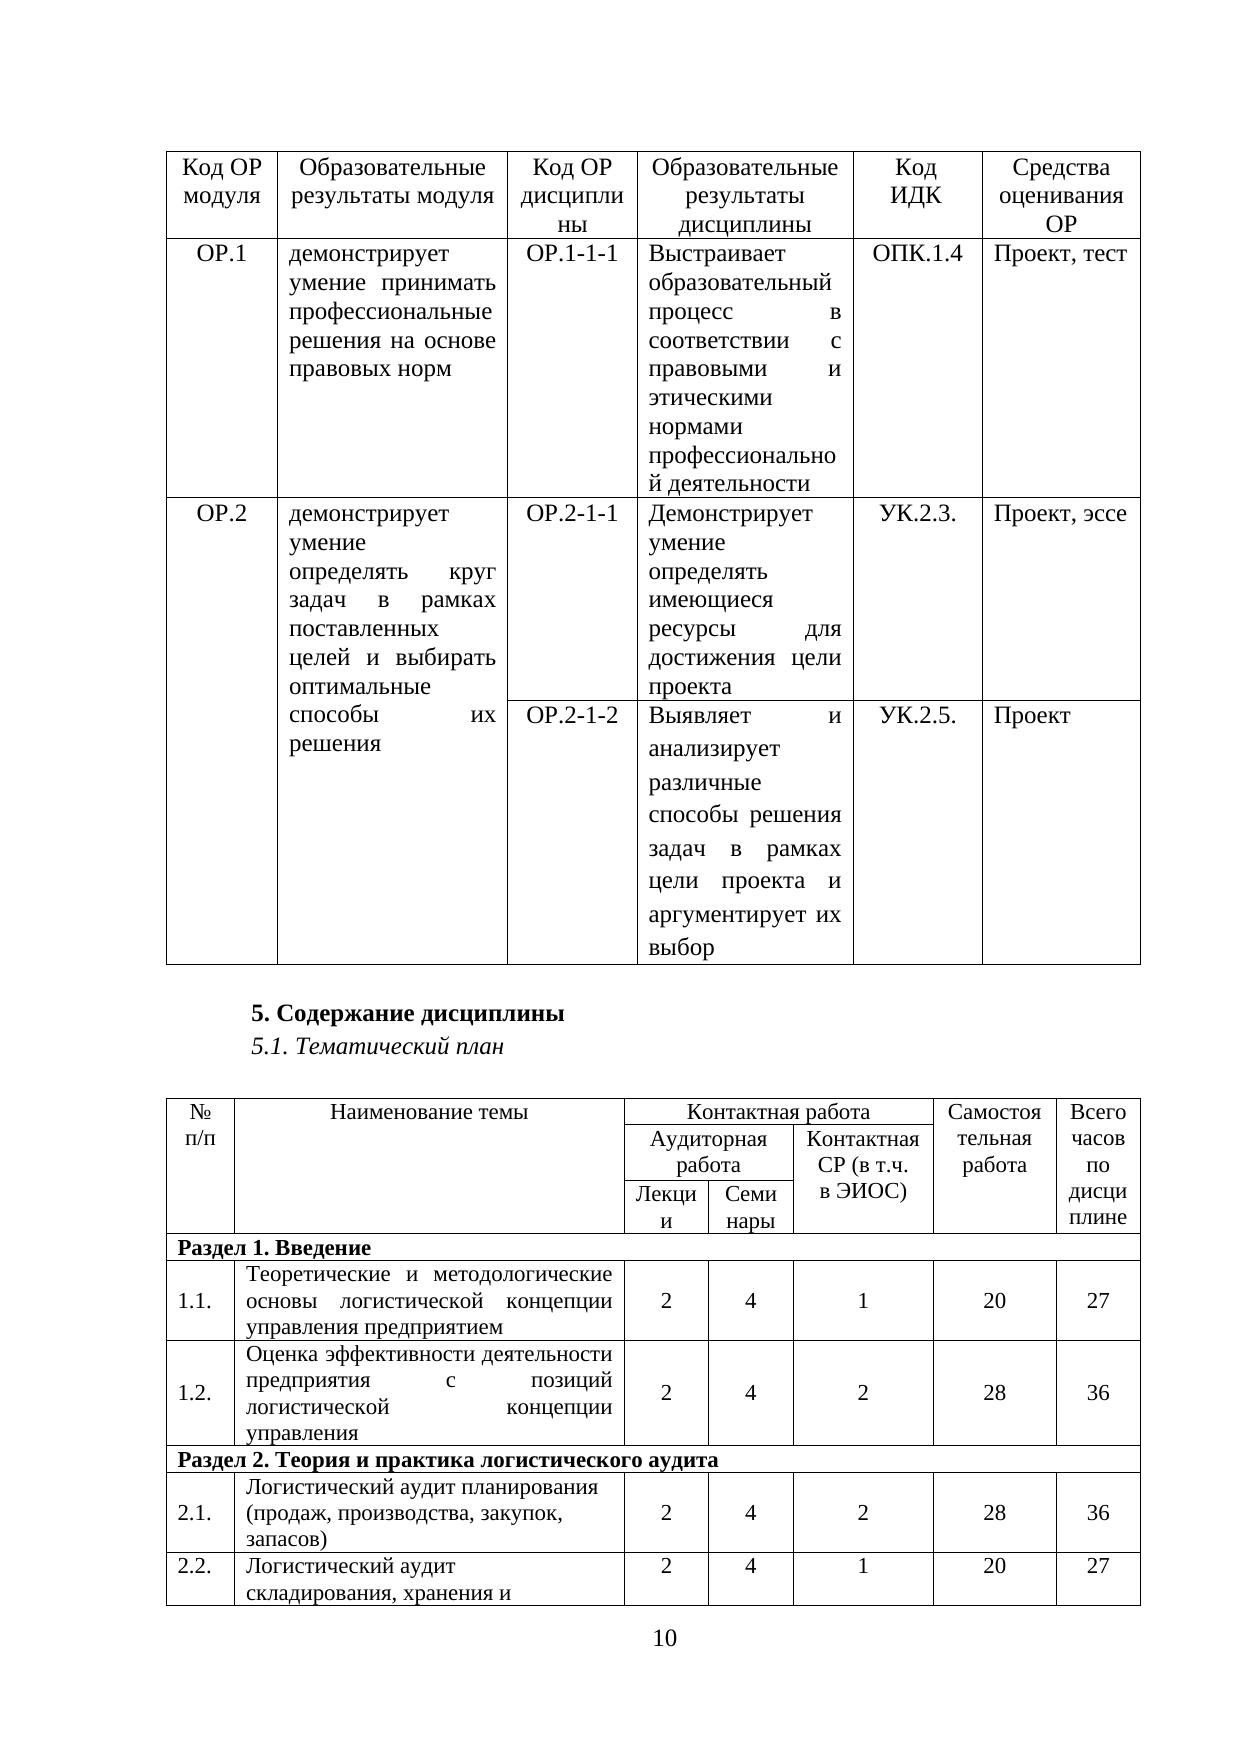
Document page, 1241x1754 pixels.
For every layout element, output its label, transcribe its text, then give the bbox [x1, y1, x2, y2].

table_cell ОР.2-1-2 [508, 701, 637, 964]
table_cell 27 [1057, 1261, 1140, 1339]
table_cell УК.2.3. [854, 498, 982, 699]
table_header Средства оценивания ОР [983, 152, 1140, 238]
table_header Образовательные результаты дисциплины [638, 152, 853, 238]
table_cell Проект [983, 701, 1140, 964]
table_cell 20 [934, 1261, 1056, 1339]
table_cell 4 [709, 1553, 793, 1605]
table_cell ОР.1-1-1 [508, 239, 637, 497]
table_cell 2.1. [167, 1473, 234, 1552]
table_cell 27 [1057, 1553, 1140, 1605]
table_cell 1 [794, 1261, 933, 1339]
table_cell Раздел 1. Введение [269, 1234, 1140, 1260]
table_cell 2 [794, 1473, 933, 1552]
table_cell Логистический аудит планирования (продаж, производства, закупок, запасов) [235, 1473, 624, 1552]
table_cell 28 [934, 1473, 1056, 1552]
table_cell 20 [934, 1553, 1056, 1605]
table_cell 2 [625, 1261, 708, 1339]
table_cell Выстраивает образовательный процесс в соответствии с правовыми и этическими нормами профессиональной деятельности [638, 239, 853, 497]
table_cell Проект, эссе [983, 498, 1140, 699]
text 5.1. Тематический план [177, 1031, 1152, 1060]
table_cell 2 [625, 1473, 708, 1552]
table_cell УК.2.5. [854, 701, 982, 964]
table_cell ОПК.1.4 [854, 239, 982, 497]
table_header Образовательные результаты модуля [278, 152, 507, 238]
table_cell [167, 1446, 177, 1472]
table_header Наименование темы [235, 1099, 624, 1233]
table_cell 4 [709, 1473, 793, 1552]
table_cell Аудиторная работа [625, 1125, 793, 1180]
table_cell Демонстрирует умение определять имеющиеся ресурсы для достижения цели проекта [638, 498, 853, 699]
table_header Самостоятельная работа [934, 1099, 1056, 1233]
table_cell демонстрирует умение принимать профессиональные решения на основе правовых норм [278, 239, 507, 497]
table_cell 36 [1057, 1341, 1140, 1445]
table_cell 2 [625, 1341, 708, 1445]
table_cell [235, 1553, 624, 1605]
table_header Всего часов по дисциплине [1057, 1099, 1140, 1233]
table_cell 4 [709, 1261, 793, 1339]
table_cell 2 [794, 1341, 933, 1445]
table_cell 4 [709, 1341, 793, 1445]
table_cell Семинары [709, 1181, 793, 1233]
table_header Код ОР модуля [167, 152, 277, 238]
table_cell демонстрирует умение определять круг задач в рамках поставленных целей и выбирать оптимальные способы их решения [278, 498, 507, 964]
table_header Код ИДК [854, 152, 982, 238]
table_cell Выявляет и анализирует различные способы решения задач в рамках цели проекта и аргументирует их выбор [638, 701, 853, 964]
table_cell 1 [794, 1553, 933, 1605]
table_cell 36 [1057, 1473, 1140, 1552]
table_cell 1.2. [167, 1341, 234, 1445]
table_header № п/п [167, 1099, 234, 1233]
table_cell Лекции [625, 1181, 708, 1233]
table_cell 1.1. [167, 1261, 234, 1339]
text 5. Содержание дисциплины [177, 998, 1152, 1027]
table_cell Контактная СР (в т.ч. в ЭИОС) [794, 1125, 933, 1233]
table_cell Оценка эффективности деятельности предприятия с позиций логистической концепции управления [235, 1341, 624, 1445]
table_cell ОР.2-1-1 [508, 498, 637, 699]
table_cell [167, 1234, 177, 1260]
table_cell 28 [934, 1341, 1056, 1445]
table_cell ОР.2 [167, 498, 277, 964]
table_header Код ОР дисциплины [508, 152, 637, 238]
table_cell Теоретические и методологические основы логистической концепции управления предприятием [235, 1261, 624, 1339]
table_cell 2.2. [167, 1553, 234, 1605]
table_cell 2 [625, 1553, 708, 1605]
table_cell Проект, тест [983, 239, 1140, 497]
table_cell Раздел 2. Теория и практика логистического аудита [269, 1446, 1140, 1472]
table_cell ОР.1 [167, 239, 277, 497]
table_header Контактная работа [625, 1099, 933, 1124]
